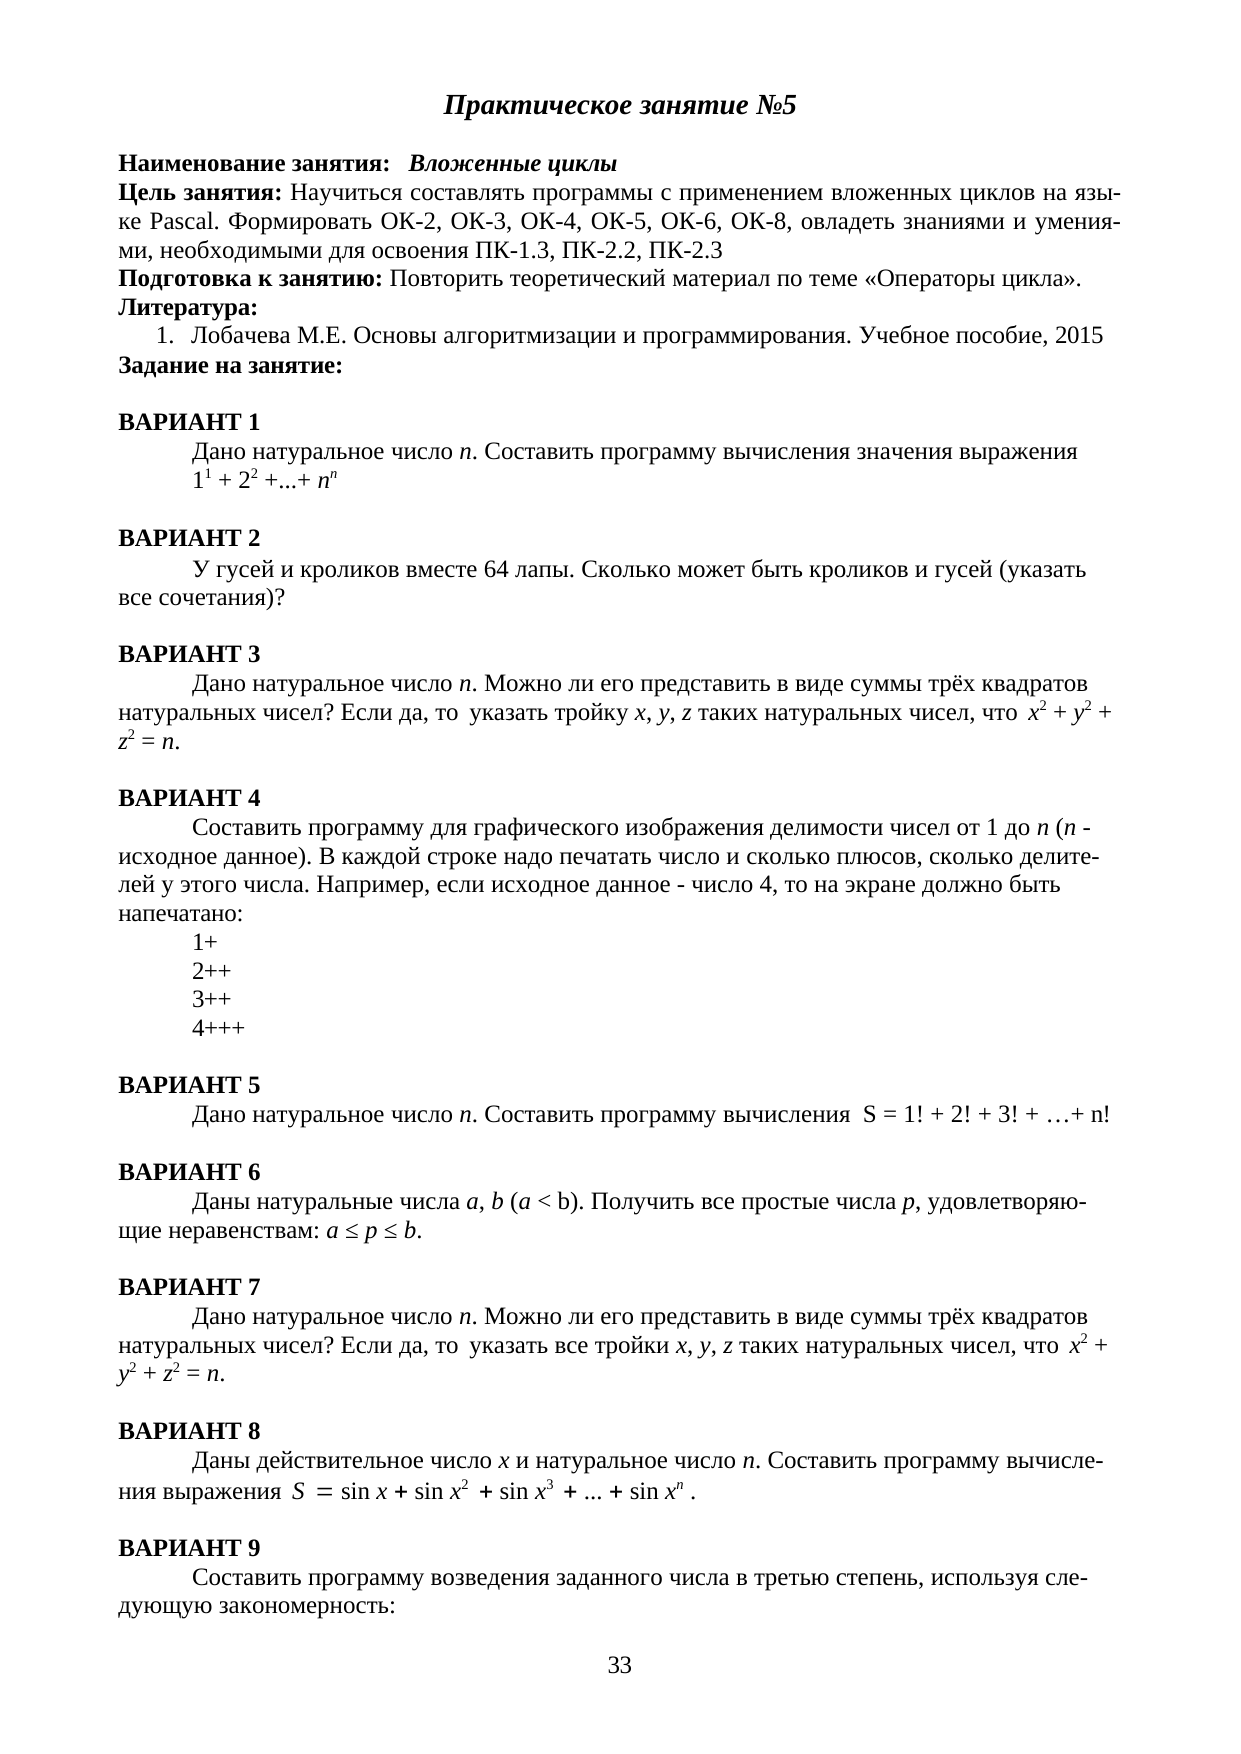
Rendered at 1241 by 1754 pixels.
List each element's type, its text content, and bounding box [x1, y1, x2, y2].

text Даны действительное число х и натуральное число n. Составить программу вычисле- ния выражения S  sin x  sin x2  sin x3  ...  sin xn . [118, 1445, 1120, 1505]
subtitle ВАРИАНТ 7 [118, 1272, 1152, 1301]
text Даны натуральные числа a, b (a < b). Получить все простые числа p, удовлетворяю- щие неравенствам: a ≤ p ≤ b. [118, 1186, 1120, 1243]
text У гусей и кроликов вместе 64 лапы. Сколько может быть кроликов и гусей (указать все сочетания)? [118, 555, 1120, 611]
text Задание на занятие: [118, 350, 1152, 379]
text Составить программу для графического изображения делимости чисел от 1 до n (n - исходное данное). В каждой строке надо печатать число и сколько плюсов, сколько делите- лей у этого числа. Например, если исходное данное - число 4, то на экране должно быть напечатано: [118, 812, 1120, 927]
text Дано натуральное число n. Можно ли его представить в виде суммы трёх квадратов натуральных чисел? Если да, то указать тройку x, y, z таких натуральных чисел, что x2 + y2 + z2 = n. [118, 668, 1120, 754]
text Дано натуральное число n. Составить программу вычисления значения выражения 11 + 22 +...+ nn [192, 436, 1092, 494]
text 1. Лобачева М.Е. Основы алгоритмизации и программирования. Учебное пособие, 2015 [156, 321, 1152, 350]
text 4+++ [192, 1013, 1152, 1042]
subtitle ВАРИАНТ 5 [118, 1071, 1152, 1100]
text Подготовка к занятию: Повторить теоретический материал по теме «Операторы цикла». [118, 263, 1152, 292]
subtitle ВАРИАНТ 9 [118, 1533, 1152, 1562]
text Практическое занятие №5 [103, 87, 1137, 120]
text 1+ [192, 927, 1152, 956]
subtitle ВАРИАНТ 3 [118, 640, 1152, 668]
text Наименование занятия: Вложенные циклы [118, 149, 1152, 177]
text 3++ [192, 984, 1152, 1013]
text Дано натуральное число n. Можно ли его представить в виде суммы трёх квадратов натуральных чисел? Если да, то указать все тройки x, y, z таких натуральных чисел, что x2 + y2 + z2 = n. [118, 1301, 1120, 1387]
subtitle ВАРИАНТ 2 [118, 523, 1152, 552]
text Цель занятия: Научиться составлять программы с применением вложенных циклов на язы- ке Pascal. Формировать ОК-2, ОК-3, ОК-4, ОК-5, ОК-6, ОК-8, овладеть знаниями и умения- ми, необходимыми для освоения ПК-1.3, ПК-2.2, ПК-2.3 [118, 177, 1122, 263]
text Составить программу возведения заданного числа в третью степень, используя сле- дующую закономерность: [118, 1562, 1152, 1619]
subtitle Литература: [118, 293, 1152, 321]
text 2++ [192, 956, 1152, 984]
subtitle ВАРИАНТ 6 [118, 1157, 1152, 1186]
subtitle ВАРИАНТ 8 [118, 1416, 1152, 1445]
subtitle ВАРИАНТ 4 [118, 783, 1152, 812]
subtitle ВАРИАНТ 1 [118, 408, 1152, 436]
text Дано натуральное число n. Составить программу вычисления S = 1! + 2! + 3! + …+ n! [192, 1100, 1152, 1128]
